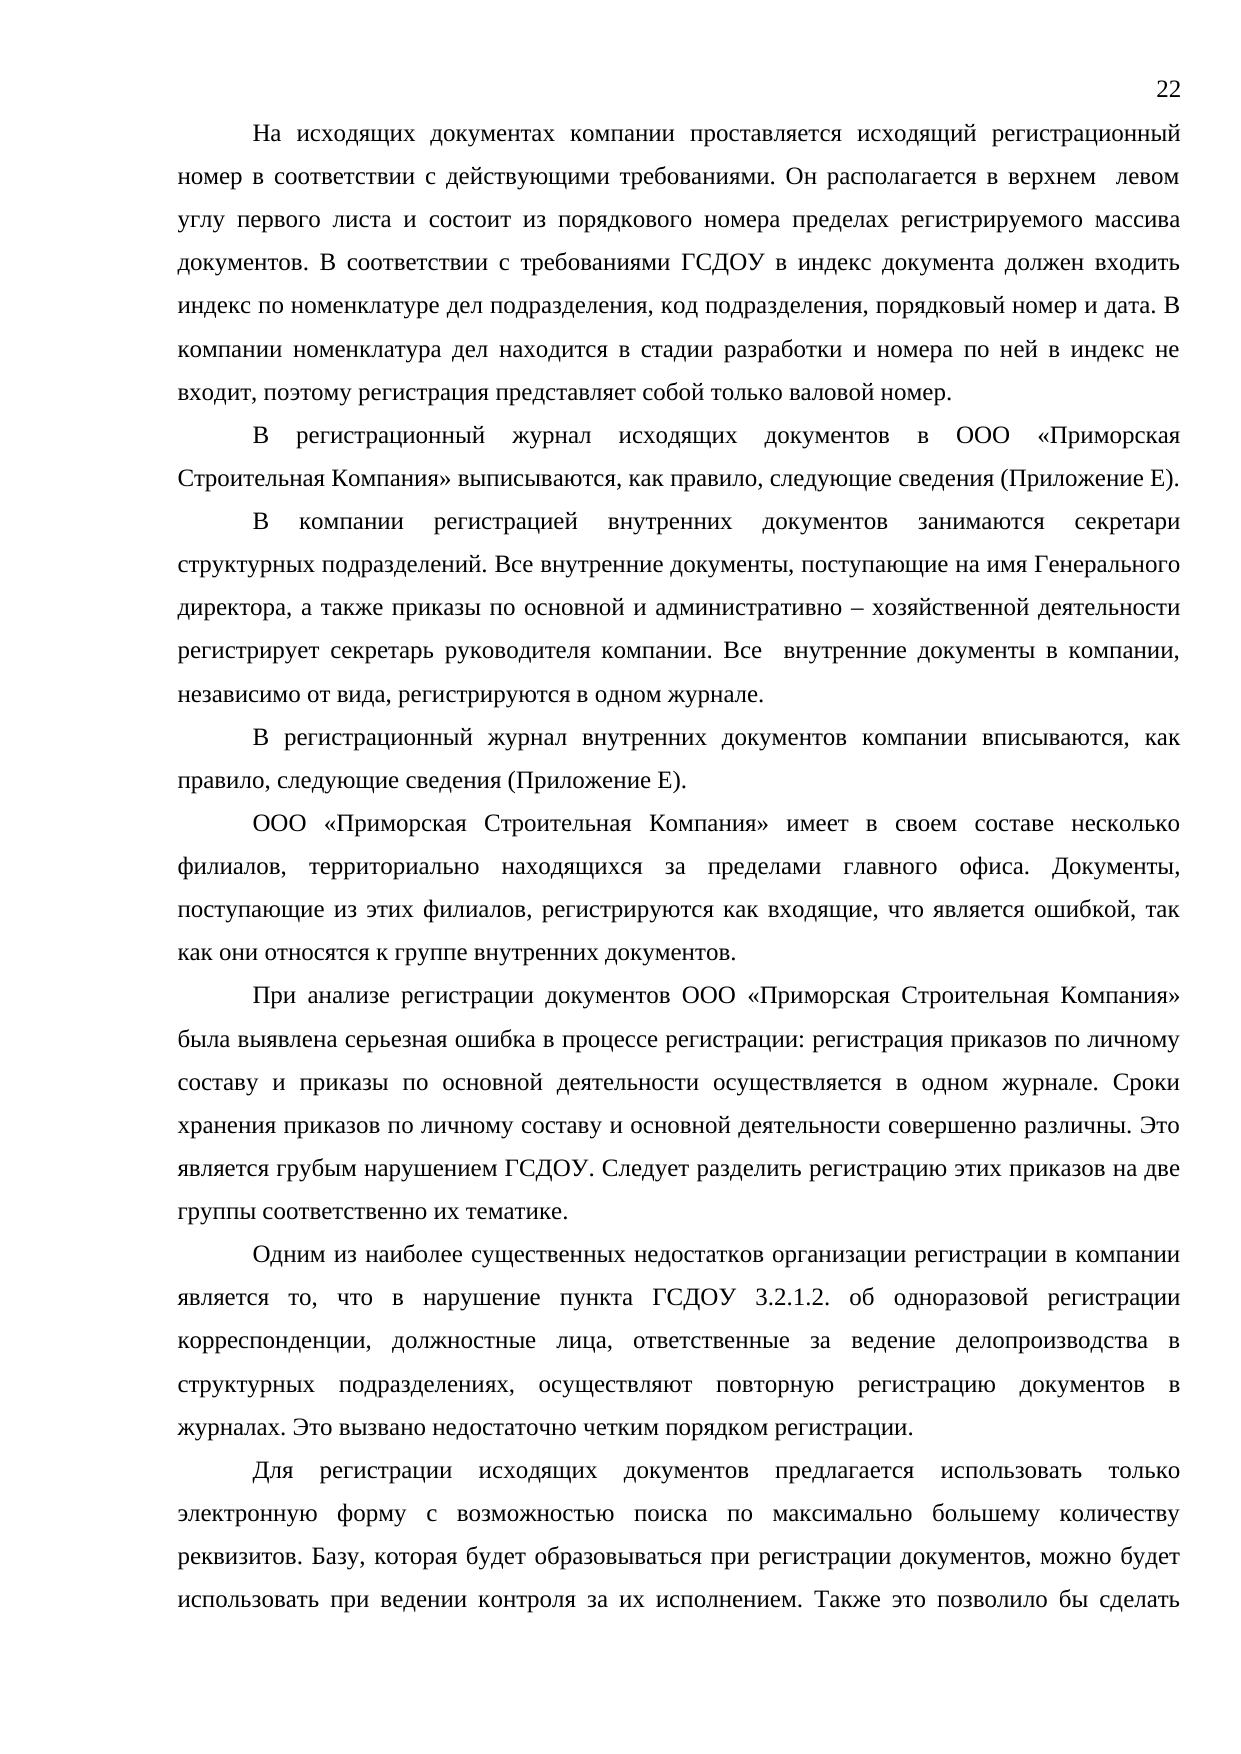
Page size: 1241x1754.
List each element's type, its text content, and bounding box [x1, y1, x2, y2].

text ООО «Приморская Строительная Компания» имеет в своем составе несколько филиалов, территориально находящихся за пределами главного офиса. Документы, поступающие из этих филиалов, регистрируются как входящие, что является ошибкой, так как они относятся к группе внутренних документов. [177, 808, 1181, 966]
text В регистрационный журнал исходящих документов в ООО «Приморская Строительная Компания» выписываются, как правило, следующие сведения (Приложение Е). [177, 420, 1181, 492]
text В регистрационный журнал внутренних документов компании вписываются, как правило, следующие сведения (Приложение Е). [177, 722, 1181, 794]
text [177, 1455, 1181, 1613]
text В компании регистрацией внутренних документов занимаются секретари структурных подразделений. Все внутренние документы, поступающие на имя Генерального директора, а также приказы по основной и административно – хозяйственной деятельности регистрирует секретарь руководителя компании. Все внутренние документы в компании, независимо от вида, регистрируются в одном журнале. [177, 506, 1181, 707]
text При анализе регистрации документов ООО «Приморская Строительная Компания» была выявлена серьезная ошибка в процессе регистрации: регистрация приказов по личному составу и приказы по основной деятельности осуществляется в одном журнале. Сроки хранения приказов по личному составу и основной деятельности совершенно различны. Это является грубым нарушением ГСДОУ. Следует разделить регистрацию этих приказов на две группы соответственно их тематике. [177, 981, 1181, 1225]
text Одним из наиболее существенных недостатков организации регистрации в компании является то, что в нарушение пункта ГСДОУ 3.2.1.2. об одноразовой регистрации корреспонденции, должностные лица, ответственные за ведение делопроизводства в структурных подразделениях, осуществляют повторную регистрацию документов в журналах. Это вызвано недостаточно четким порядком регистрации. [177, 1239, 1181, 1441]
text На исходящих документах компании проставляется исходящий регистрационный номер в соответствии с действующими требованиями. Он располагается в верхнем левом углу первого листа и состоит из порядкового номера пределах регистрируемого массива документов. В соответствии с требованиями ГСДОУ в индекс документа должен входить индекс по номенклатуре дел подразделения, код подразделения, порядковый номер и дата. В компании номенклатура дел находится в стадии разработки и номера по ней в индекс не входит, поэтому регистрация представляет собой только валовой номер. [177, 118, 1181, 406]
